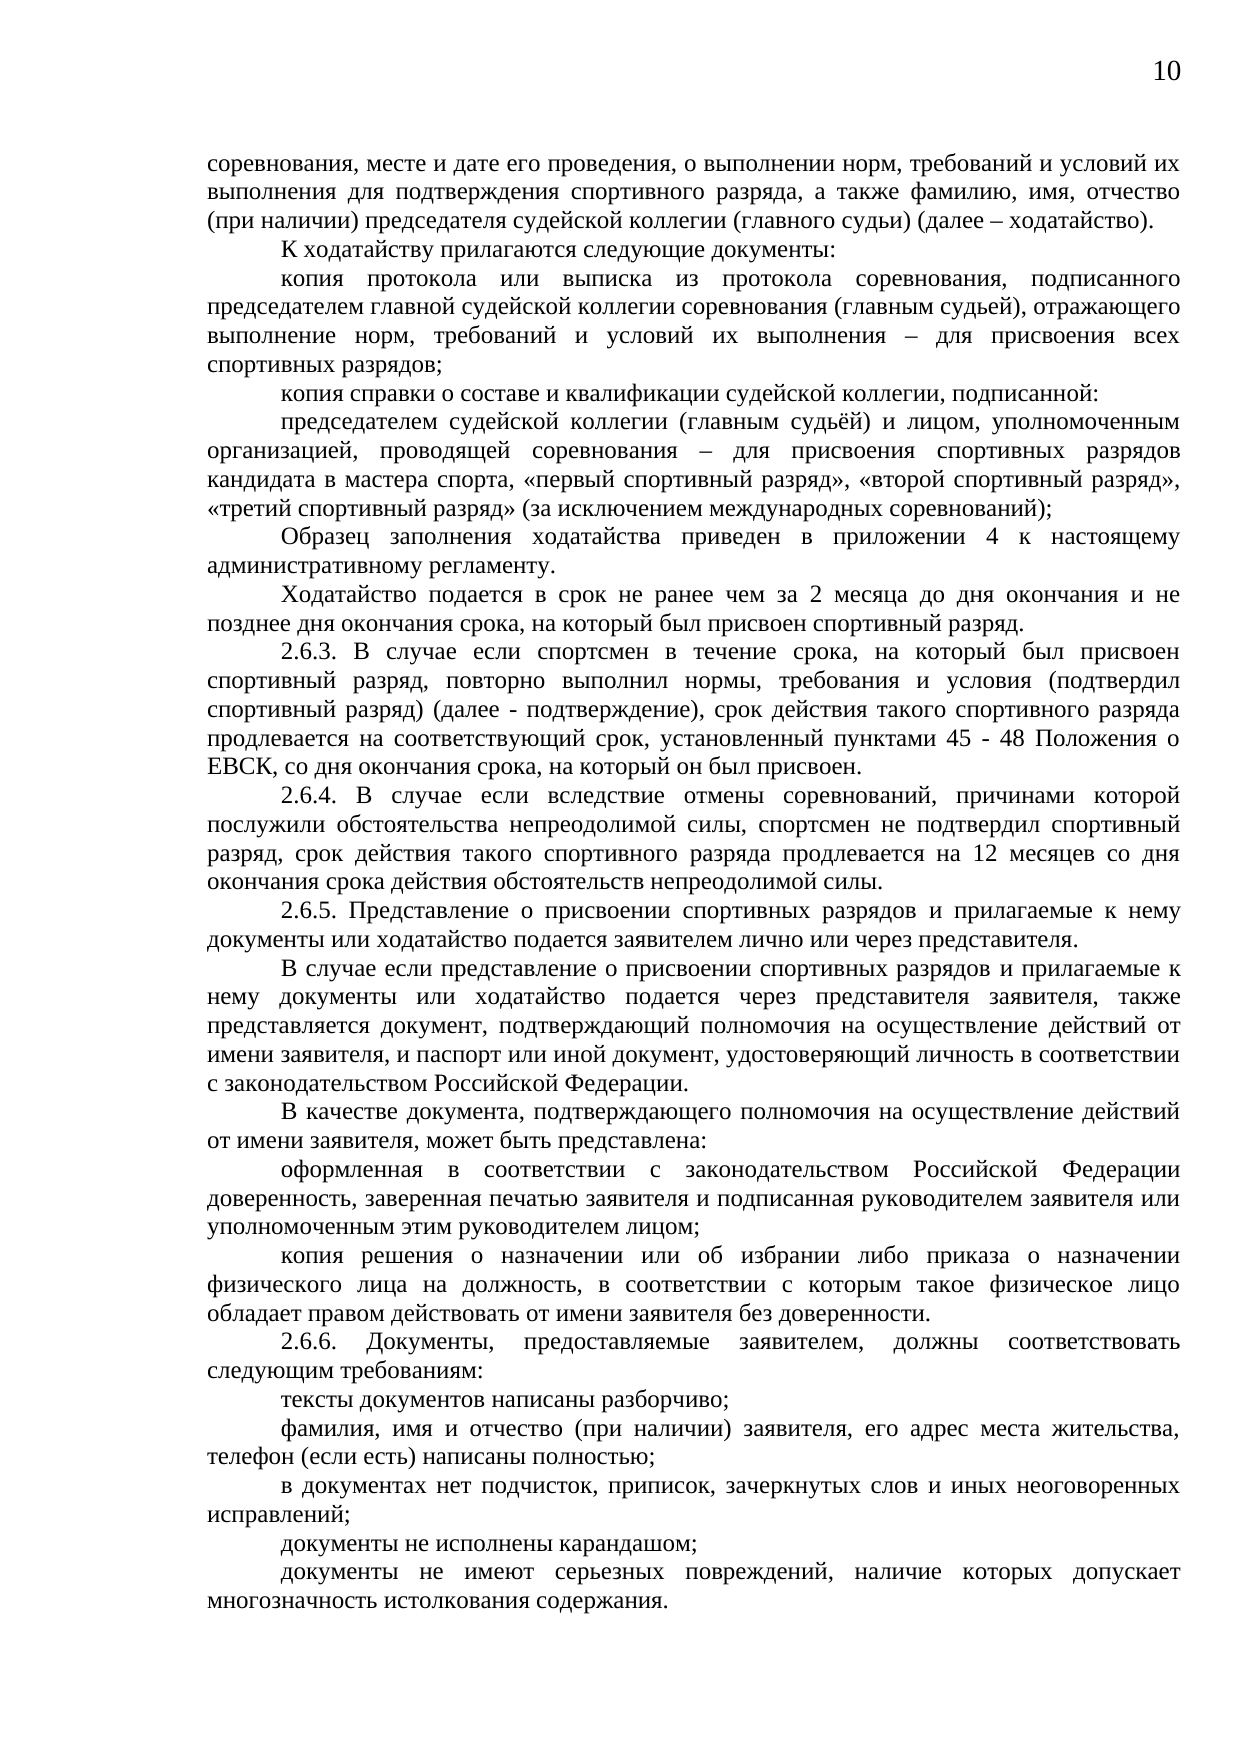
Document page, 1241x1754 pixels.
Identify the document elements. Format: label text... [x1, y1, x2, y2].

text тексты документов написаны разборчиво; [207, 1384, 1181, 1413]
text Ходатайство подается в срок не ранее чем за 2 месяца до дня окончания и не позднее дня окончания срока, на который был присвоен спортивный разряд. [207, 579, 1181, 636]
text копия справки о составе и квалификации судейской коллегии, подписанной: [207, 378, 1181, 406]
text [207, 148, 1181, 234]
text 2.6.5. Представление о присвоении спортивных разрядов и прилагаемые к нему документы или ходатайство подается заявителем лично или через представителя. [207, 895, 1181, 953]
text в документах нет подчисток, приписок, зачеркнутых слов и иных неоговоренных исправлений; [207, 1470, 1181, 1528]
text 2.6.6. Документы, предоставляемые заявителем, должны соответствовать следующим требованиям: [207, 1326, 1181, 1384]
text В случае если представление о присвоении спортивных разрядов и прилагаемые к нему документы или ходатайство подается через представителя заявителя, также представляется документ, подтверждающий полномочия на осуществление действий от имени заявителя, и паспорт или иной документ, удостоверяющий личность в соответствии с законодательством Российской Федерации. [207, 953, 1181, 1096]
text 2.6.3. В случае если спортсмен в течение срока, на который был присвоен спортивный разряд, повторно выполнил нормы, требования и условия (подтвердил спортивный разряд) (далее - подтверждение), срок действия такого спортивного разряда продлевается на соответствующий срок, установленный пунктами 45 - 48 Положения о ЕВСК, со дня окончания срока, на который он был присвоен. [207, 636, 1181, 780]
text К ходатайству прилагаются следующие документы: [207, 234, 1181, 263]
text В качестве документа, подтверждающего полномочия на осуществление действий от имени заявителя, может быть представлена: [207, 1096, 1181, 1154]
text копия протокола или выписка из протокола соревнования, подписанного председателем главной судейской коллегии соревнования (главным судьей), отражающего выполнение норм, требований и условий их выполнения – для присвоения всех спортивных разрядов; [207, 263, 1181, 378]
text Образец заполнения ходатайства приведен в приложении 4 к настоящему административному регламенту. [207, 521, 1181, 579]
text фамилия, имя и отчество (при наличии) заявителя, его адрес места жительства, телефон (если есть) написаны полностью; [207, 1413, 1181, 1470]
text председателем судейской коллегии (главным судьёй) и лицом, уполномоченным организацией, проводящей соревнования – для присвоения спортивных разрядов кандидата в мастера спорта, «первый спортивный разряд», «второй спортивный разряд», «третий спортивный разряд» (за исключением международных соревнований); [207, 406, 1181, 521]
text документы не исполнены карандашом; [207, 1528, 1181, 1556]
text копия решения о назначении или об избрании либо приказа о назначении физического лица на должность, в соответствии с которым такое физическое лицо обладает правом действовать от имени заявителя без доверенности. [207, 1240, 1181, 1326]
text документы не имеют серьезных повреждений, наличие которых допускает многозначность истолкования содержания. [207, 1556, 1181, 1614]
text 2.6.4. В случае если вследствие отмены соревнований, причинами которой послужили обстоятельства непреодолимой силы, спортсмен не подтвердил спортивный разряд, срок действия такого спортивного разряда продлевается на 12 месяцев со дня окончания срока действия обстоятельств непреодолимой силы. [207, 780, 1181, 895]
text оформленная в соответствии с законодательством Российской Федерации доверенность, заверенная печатью заявителя и подписанная руководителем заявителя или уполномоченным этим руководителем лицом; [207, 1154, 1181, 1240]
